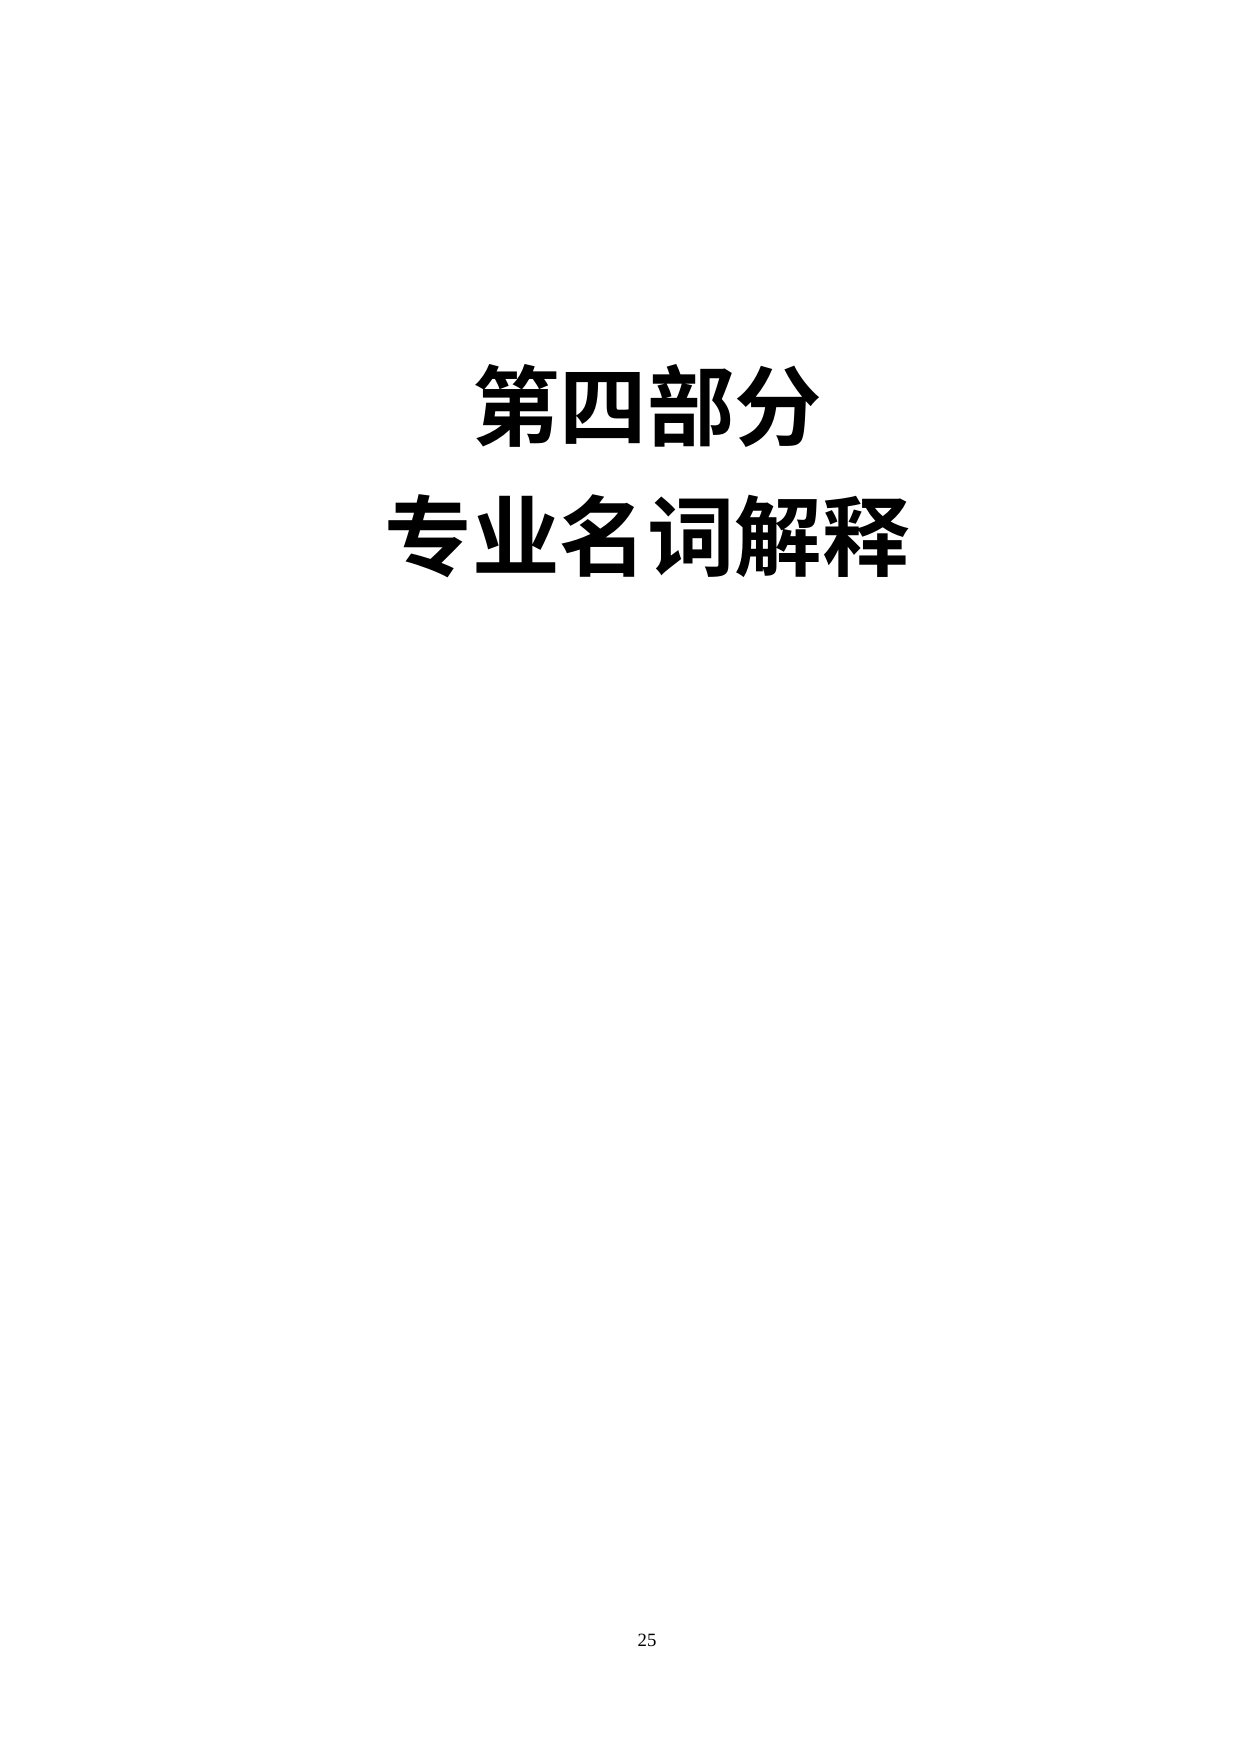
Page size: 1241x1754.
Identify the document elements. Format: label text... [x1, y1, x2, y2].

text 第四部分 [165, 336, 1128, 466]
text 专业名词解释 [165, 466, 1128, 596]
